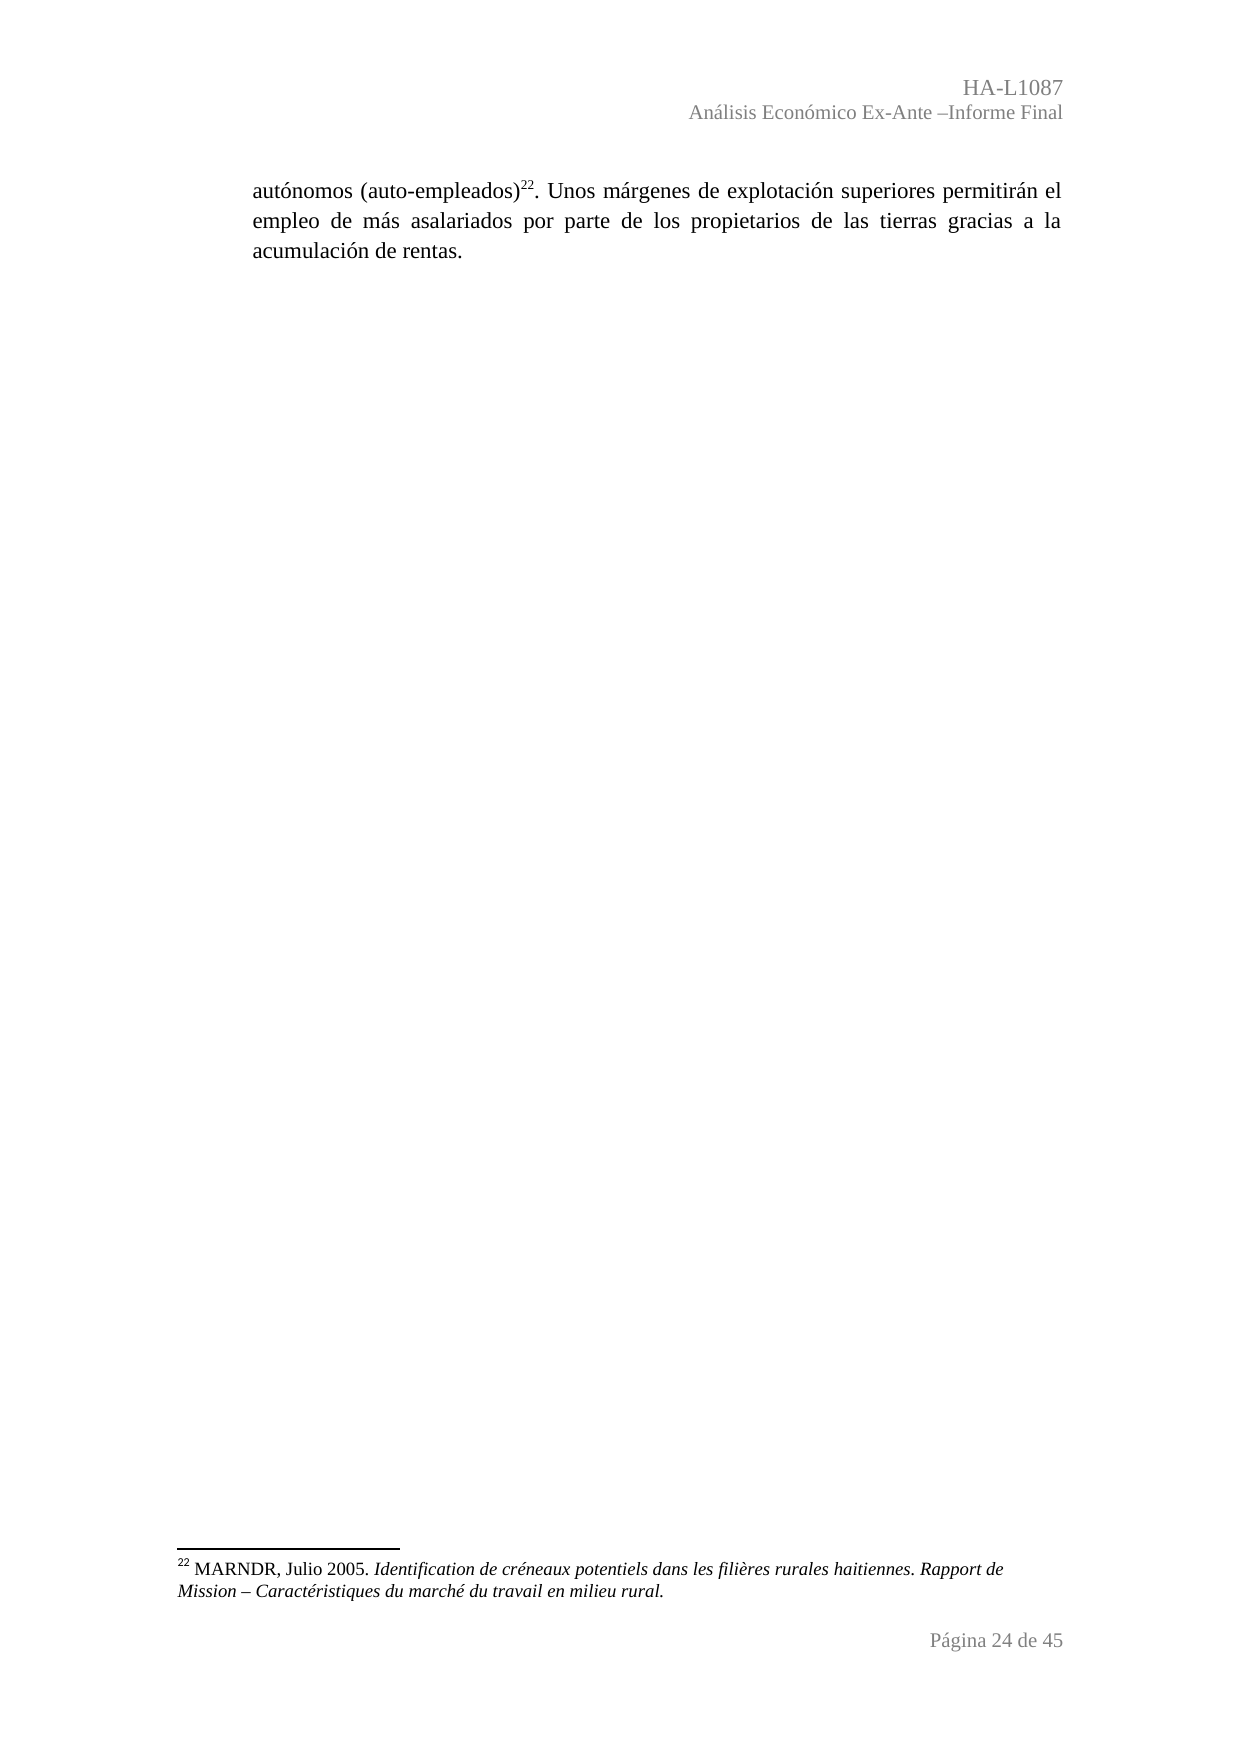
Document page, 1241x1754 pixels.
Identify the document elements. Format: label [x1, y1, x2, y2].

list [177, 177, 1063, 264]
